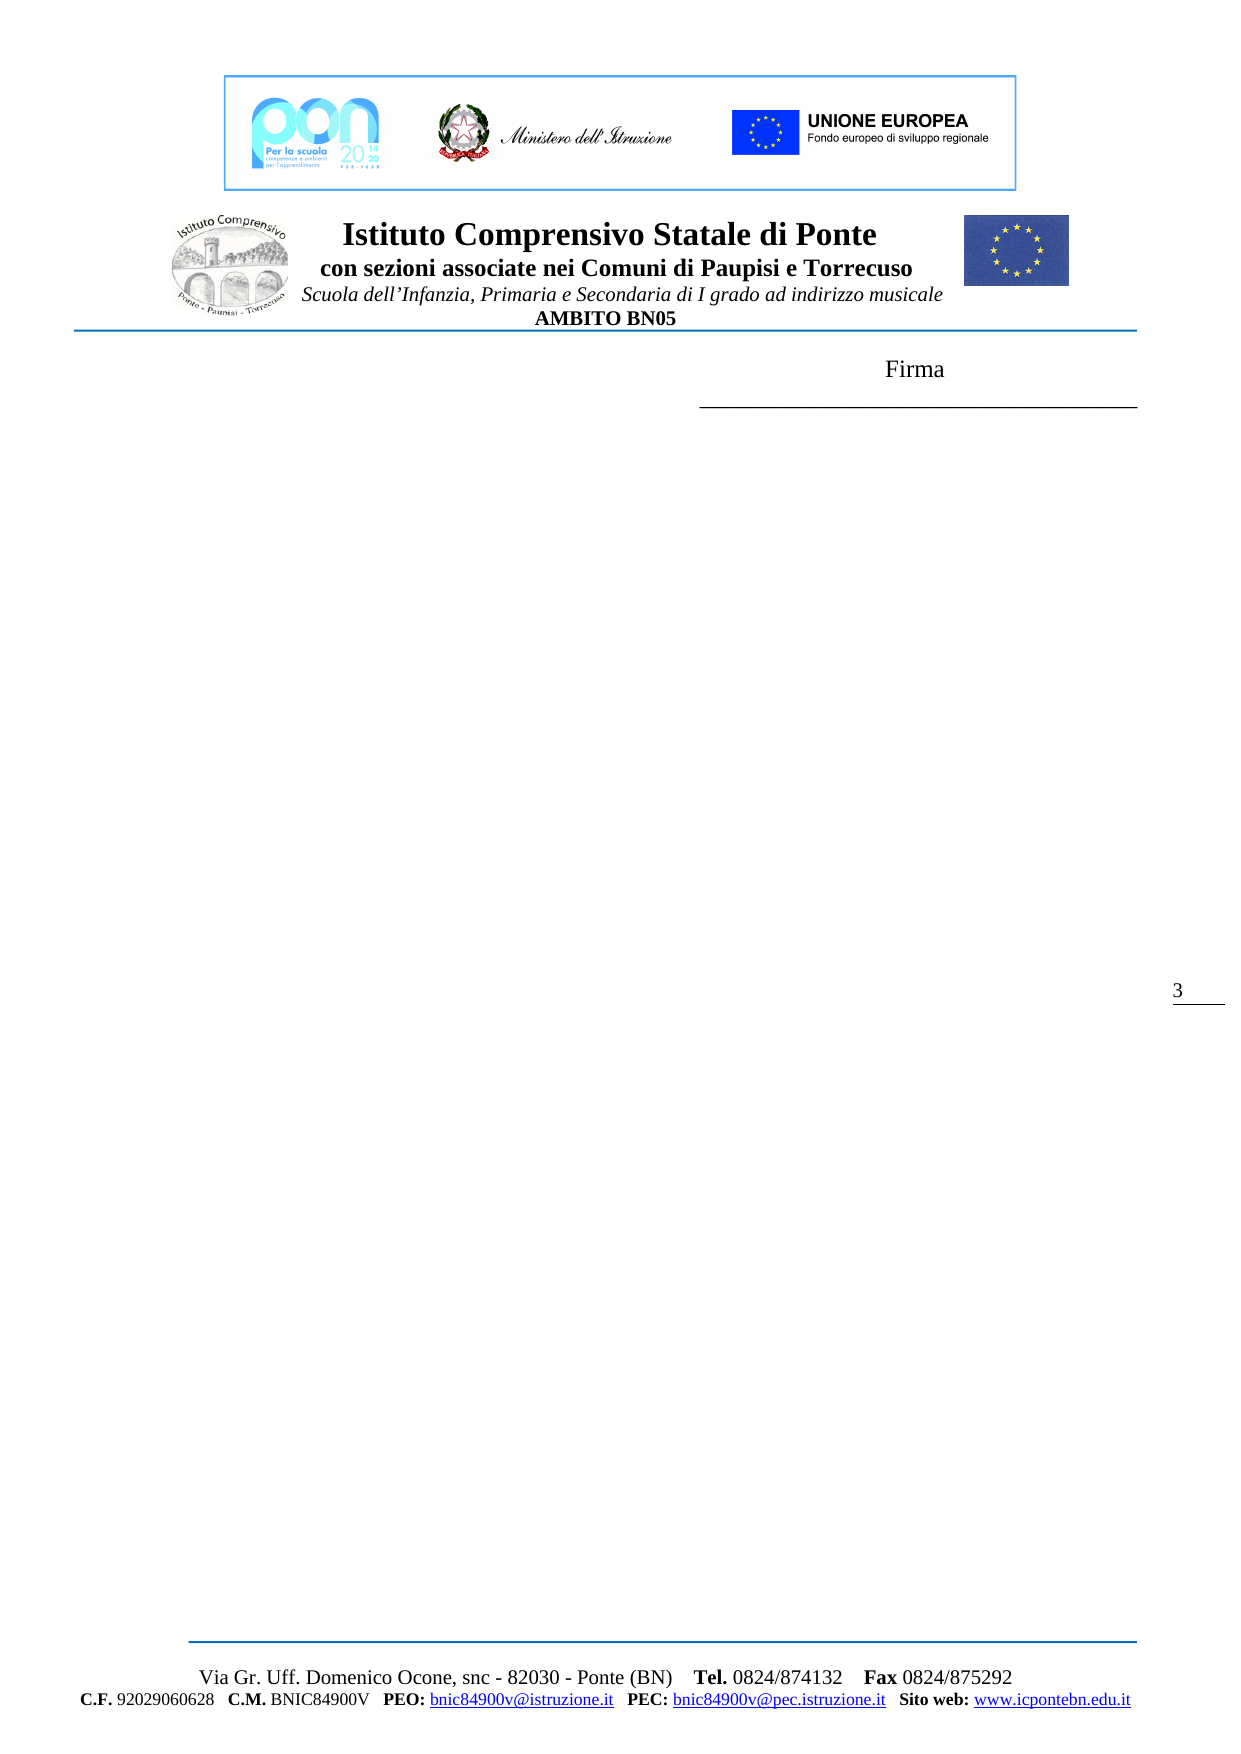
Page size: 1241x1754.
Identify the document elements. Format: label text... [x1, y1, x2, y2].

picture [964, 215, 1069, 286]
picture [223, 75, 1017, 191]
text Firma [74, 354, 1137, 382]
text ___________________________________ [74, 382, 1137, 411]
picture [171, 215, 288, 317]
